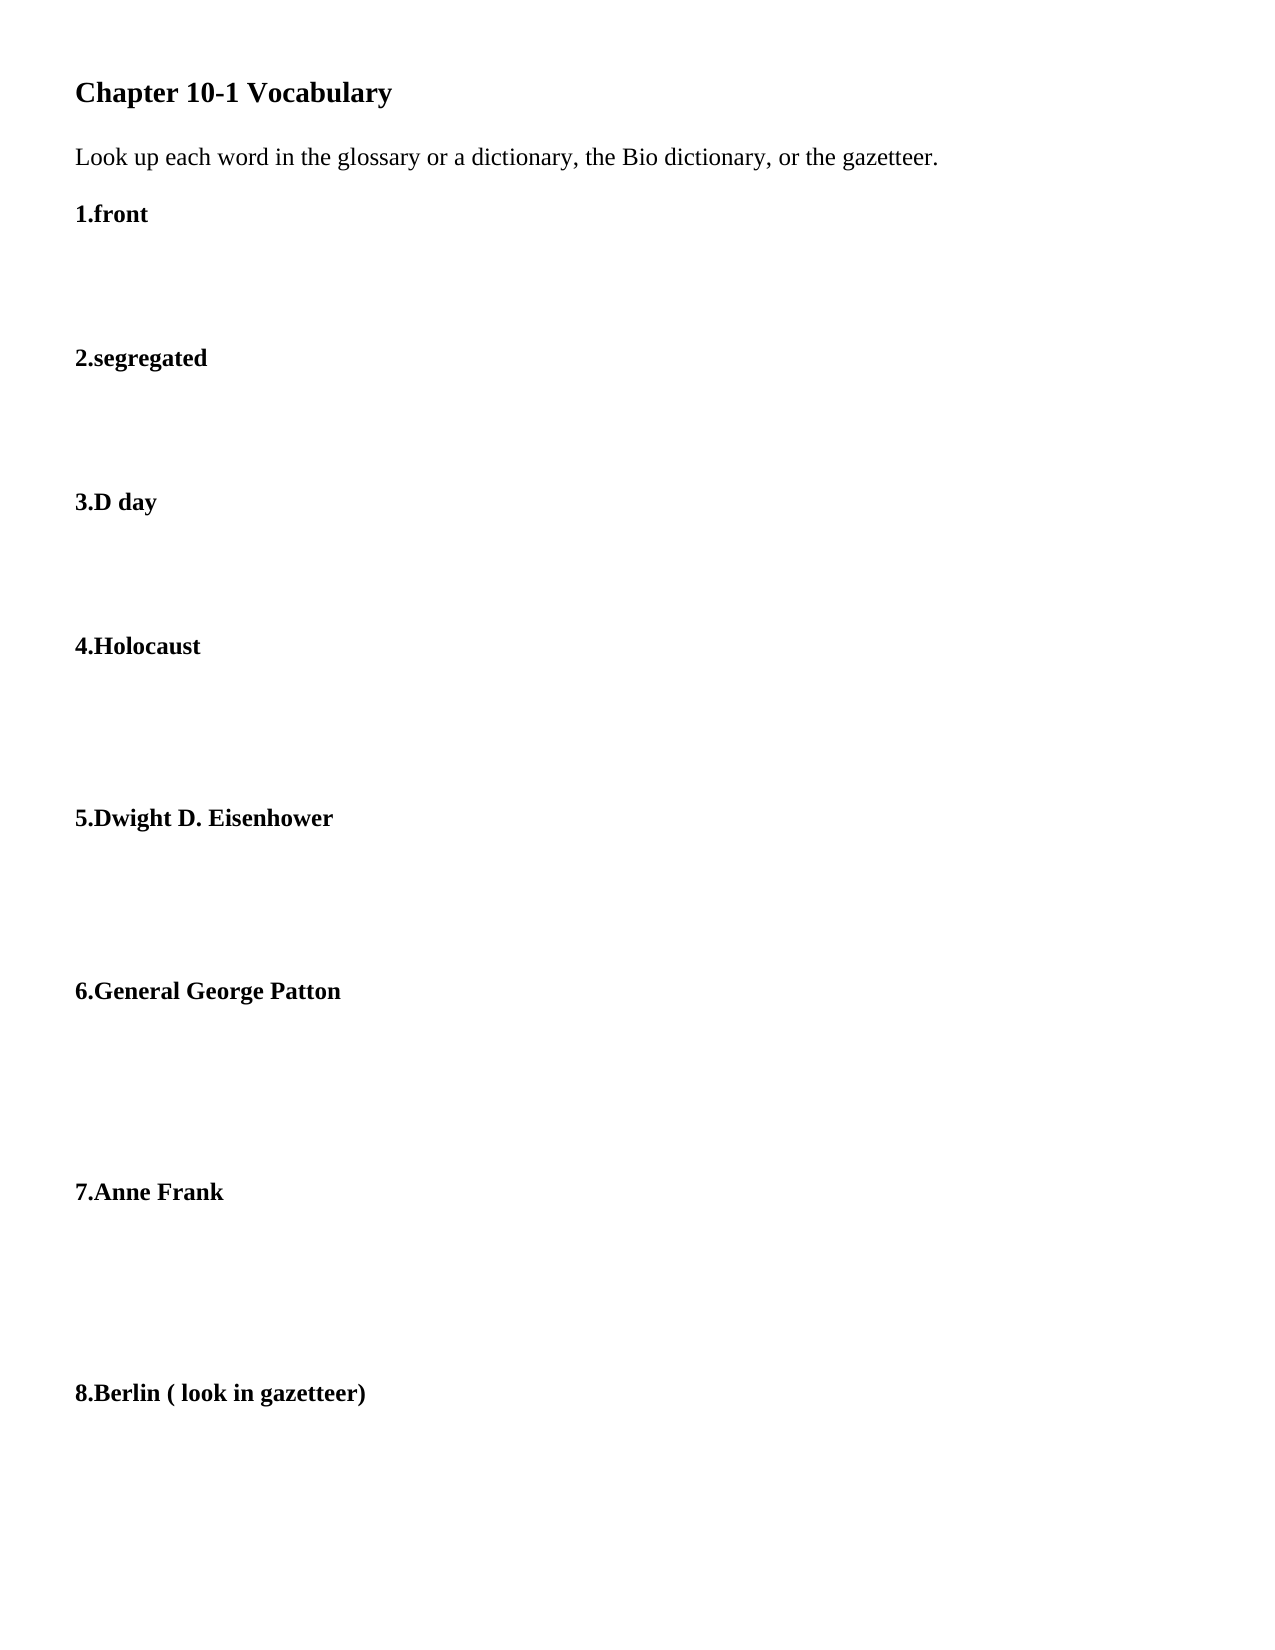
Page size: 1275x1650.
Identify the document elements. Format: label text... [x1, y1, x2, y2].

text 1.front [75, 199, 1200, 228]
text 5.Dwight D. Eisenhower [75, 803, 1200, 832]
text 7.Anne Frank [75, 1177, 1200, 1206]
text Look up each word in the glossary or a dictionary, the Bio dictionary, or the gazetteer. [75, 142, 1200, 171]
text 8.Berlin ( look in gazetteer) [75, 1378, 1200, 1407]
text 4.Holocaust [75, 631, 1200, 659]
text 6.General George Patton [75, 976, 1200, 1004]
text 2.segregated [75, 343, 1200, 372]
text 3.D day [75, 487, 1200, 516]
text Chapter 10-1 Vocabulary [75, 75, 1200, 108]
